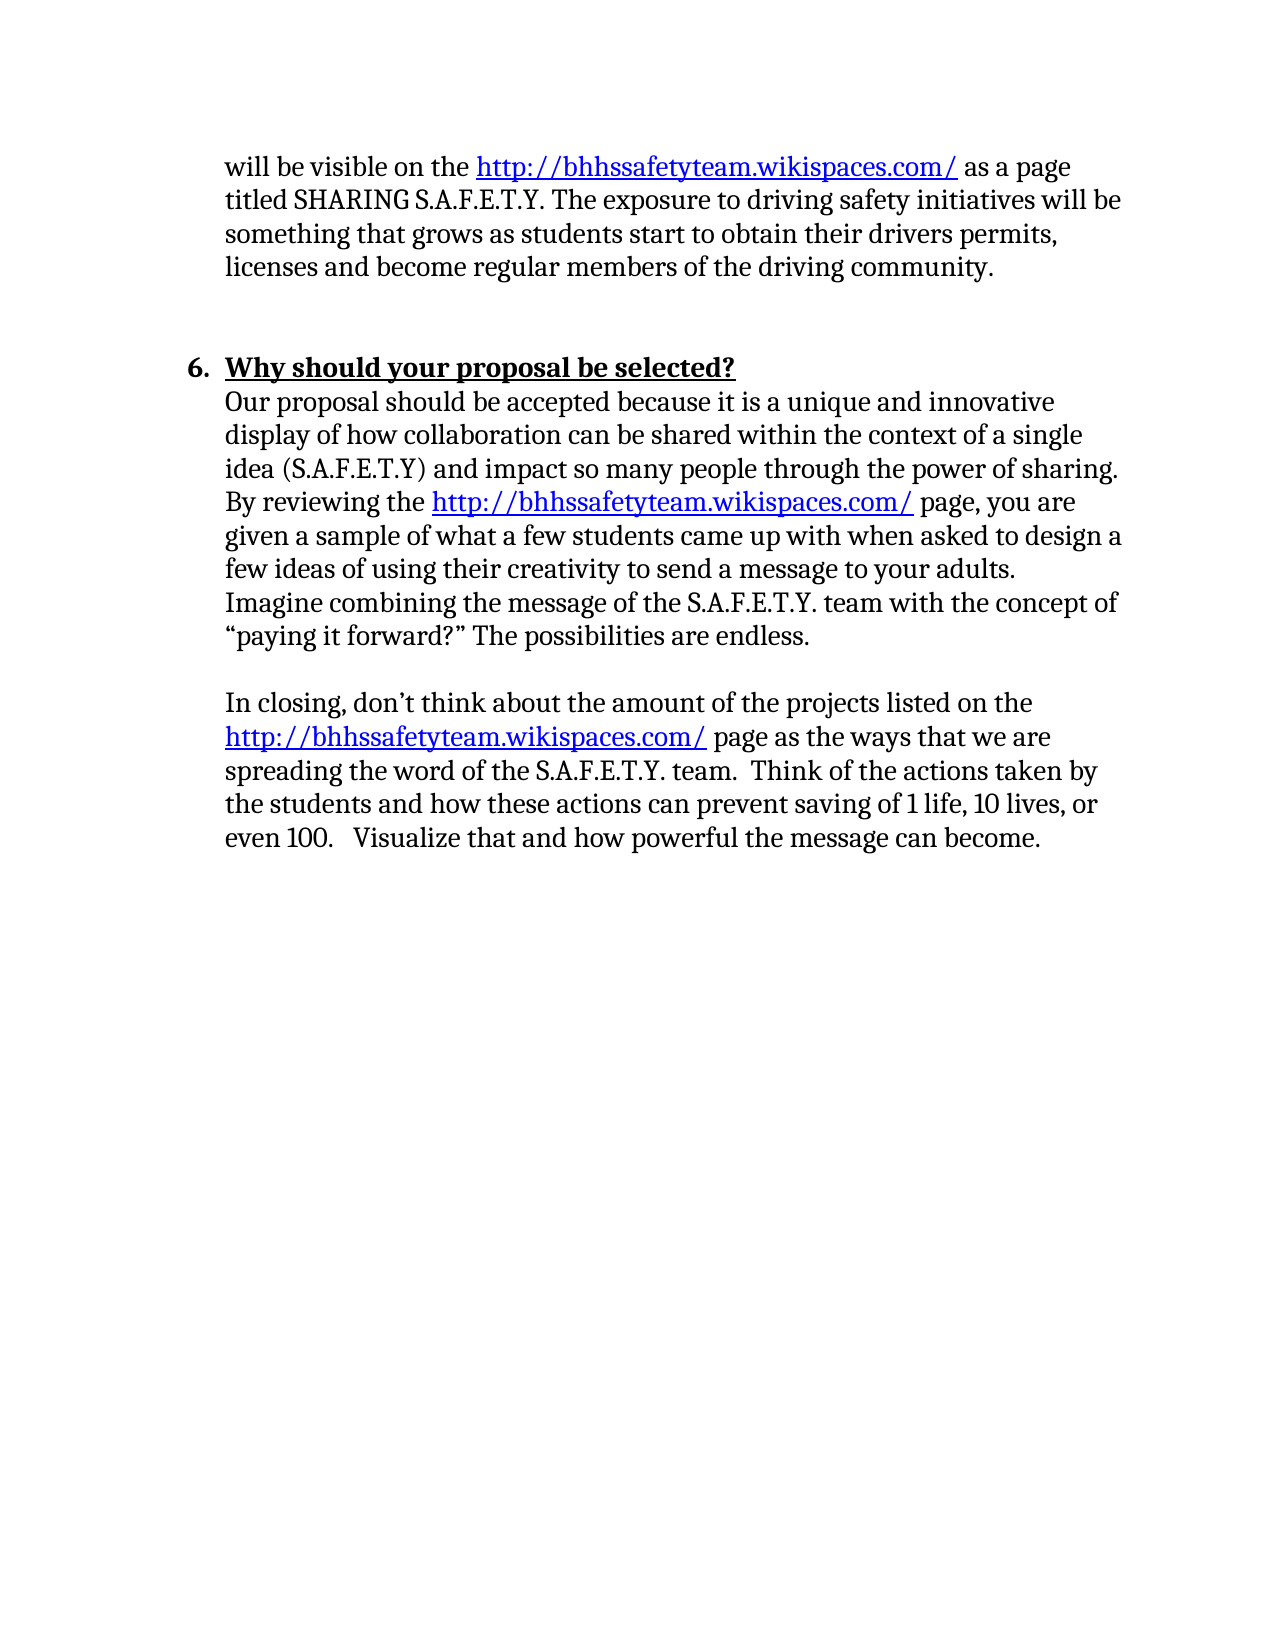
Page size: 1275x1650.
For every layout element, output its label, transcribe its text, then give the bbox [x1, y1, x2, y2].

text Our proposal should be accepted because it is a unique and innovative display of how collaboration can be shared within the context of a single idea (S.A.F.E.T.Y) and impact so many people through the power of sharing. By reviewing the http://bhhssafetyteam.wikispaces.com/ page, you are given a sample of what a few students came up with when asked to design a few ideas of using their creativity to send a message to your adults. Imagine combining the message of the S.A.F.E.T.Y. team with the concept of “paying it forward?” The possibilities are endless. [225, 385, 1125, 653]
list Why should your proposal be selected? [187, 351, 1125, 385]
text In closing, don’t think about the amount of the projects listed on the http://bhhssafetyteam.wikispaces.com/ page as the ways that we are spreading the word of the S.A.F.E.T.Y. team. Think of the actions taken by the students and how these actions can prevent saving of 1 life, 10 lives, or even 100. Visualize that and how powerful the message can become. [225, 687, 1125, 854]
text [225, 150, 1125, 284]
